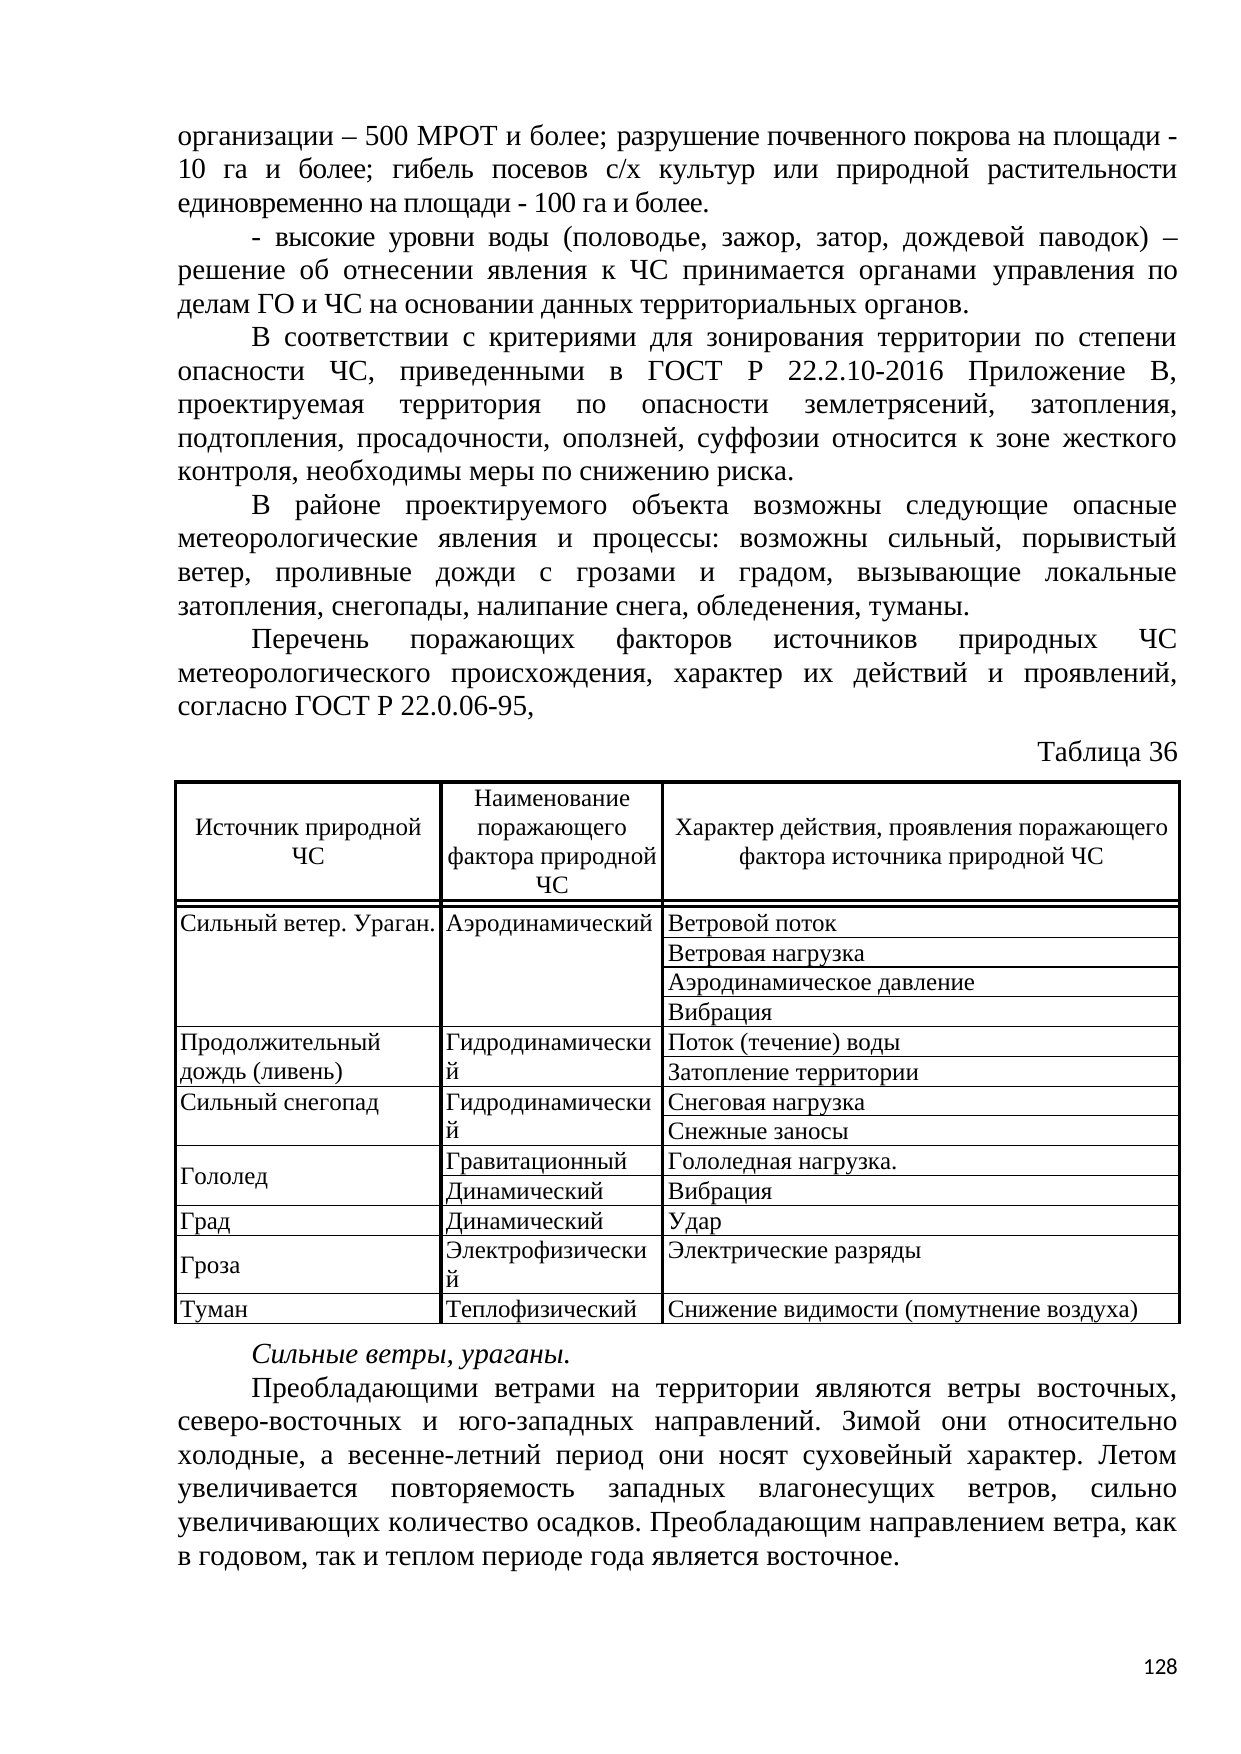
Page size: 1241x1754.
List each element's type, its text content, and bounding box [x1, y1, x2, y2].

text В районе проектируемого объекта возможны следующие опасные метеорологические явления и процессы: возможны сильный, порывистый ветер, проливные дожди с грозами и градом, вызывающие локальные затопления, снегопады, налипание снега, обледенения, туманы. [177, 487, 1178, 621]
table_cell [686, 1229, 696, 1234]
text В соответствии с критериями для зонирования территории по степени опасности ЧС, приведенными в ГОСТ Р 22.2.10-2016 Приложение В, проектируемая территория по опасности землетрясений, затопления, подтопления, просадочности, оползней, суффозии относится к зоне жесткого контроля, необходимы меры по снижению риска. [177, 319, 1178, 487]
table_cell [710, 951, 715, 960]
text Перечень поражающих факторов источников природных ЧС метеорологического происхождения, характер их действий и проявлений, согласно ГОСТ Р 22.0.06-95, [177, 621, 1178, 722]
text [177, 118, 1178, 219]
text Преобладающими ветрами на территории являются ветры восточных, северо-восточных и юго-западных направлений. Зимой они относительно холодные, а весенне-летний период они носят суховейный характер. Летом увеличивается повторяемость западных влагонесущих ветров, сильно увеличивающих количество осадков. Преобладающим направлением ветра, как в годовом, так и теплом периоде года является восточное. [177, 1370, 1178, 1571]
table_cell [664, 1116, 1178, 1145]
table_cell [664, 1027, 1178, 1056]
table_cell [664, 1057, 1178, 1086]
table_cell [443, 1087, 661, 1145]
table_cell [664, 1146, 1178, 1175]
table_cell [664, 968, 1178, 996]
text - высокие уровни воды (половодье, зажор, затор, дождевой паводок) – решение об отнесении явления к ЧС принимается органами управления по делам ГО и ЧС на основании данных территориальных органов. [177, 219, 1178, 319]
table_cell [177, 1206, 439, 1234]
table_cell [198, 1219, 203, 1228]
text Сильные ветры, ураганы. [177, 1336, 1178, 1370]
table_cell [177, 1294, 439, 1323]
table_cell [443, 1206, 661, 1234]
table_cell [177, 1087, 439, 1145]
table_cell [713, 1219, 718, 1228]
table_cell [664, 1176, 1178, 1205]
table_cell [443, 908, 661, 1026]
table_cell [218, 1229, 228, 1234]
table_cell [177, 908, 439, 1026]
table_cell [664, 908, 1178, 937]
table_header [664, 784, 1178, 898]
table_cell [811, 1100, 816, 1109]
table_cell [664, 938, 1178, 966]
text Таблица 36 [177, 734, 1178, 768]
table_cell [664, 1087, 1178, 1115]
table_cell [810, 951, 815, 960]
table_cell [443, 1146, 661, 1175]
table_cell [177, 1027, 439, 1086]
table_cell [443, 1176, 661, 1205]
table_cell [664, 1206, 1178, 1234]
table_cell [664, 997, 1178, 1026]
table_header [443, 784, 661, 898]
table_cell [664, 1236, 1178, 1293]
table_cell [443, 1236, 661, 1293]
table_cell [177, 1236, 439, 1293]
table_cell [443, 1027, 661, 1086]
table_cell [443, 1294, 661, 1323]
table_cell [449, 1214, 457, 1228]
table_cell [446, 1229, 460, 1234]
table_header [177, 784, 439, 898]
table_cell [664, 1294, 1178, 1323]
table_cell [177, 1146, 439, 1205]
